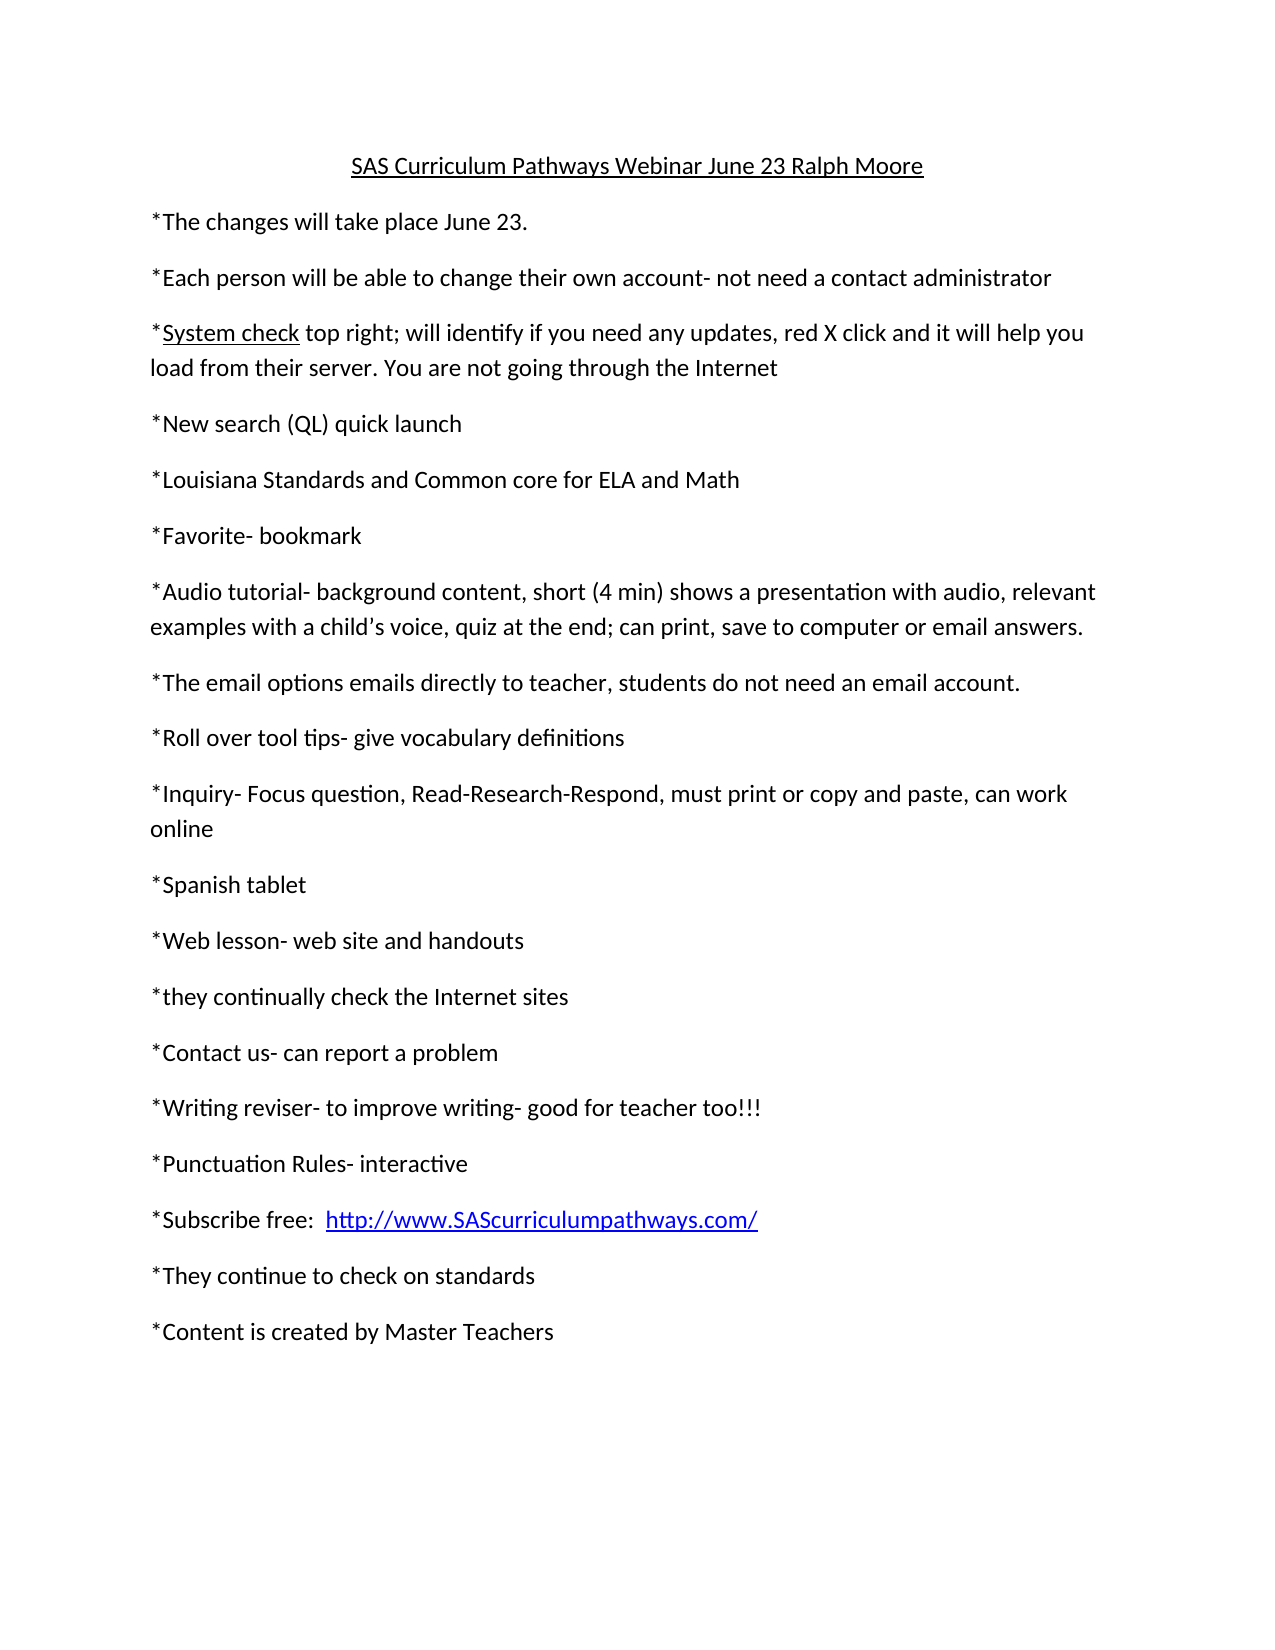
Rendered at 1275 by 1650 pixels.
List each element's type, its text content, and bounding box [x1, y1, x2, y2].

text *Writing reviser- to improve writing- good for teacher too!!! [150, 1092, 1125, 1123]
text *Each person will be able to change their own account- not need a contact administrator [150, 262, 1125, 292]
text *They continue to check on standards [150, 1260, 1125, 1291]
text *System check top right; will identify if you need any updates, red X click and it will help you load from their server. You are not going through the Internet [150, 317, 1125, 383]
text *Spanish tablet [150, 869, 1125, 900]
text *Content is created by Master Teachers [150, 1316, 1125, 1346]
text *The changes will take place June 23. [150, 206, 1125, 236]
text *Web lesson- web site and handouts [150, 925, 1125, 956]
text *Contact us- can report a problem [150, 1037, 1125, 1067]
text *New search (QL) quick launch [150, 408, 1125, 439]
text *Louisiana Standards and Common core for ELA and Math [150, 464, 1125, 495]
text *Punctuation Rules- interactive [150, 1148, 1125, 1179]
text *Favorite- bookmark [150, 520, 1125, 551]
text SAS Curriculum Pathways Webinar June 23 Ralph Moore [150, 150, 1125, 181]
text *Audio tutorial- background content, short (4 min) shows a presentation with audio, relevant examples with a child’s voice, quiz at the end; can print, save to computer or email answers. [150, 576, 1125, 641]
text *Subscribe free: http://www.SAScurriculumpathways.com/ [150, 1204, 1125, 1235]
text *Roll over tool tips- give vocabulary definitions [150, 722, 1125, 753]
text *Inquiry- Focus question, Read-Research-Respond, must print or copy and paste, can work online [150, 778, 1125, 844]
text *they continually check the Internet sites [150, 981, 1125, 1011]
text *The email options emails directly to teacher, students do not need an email account. [150, 667, 1125, 697]
